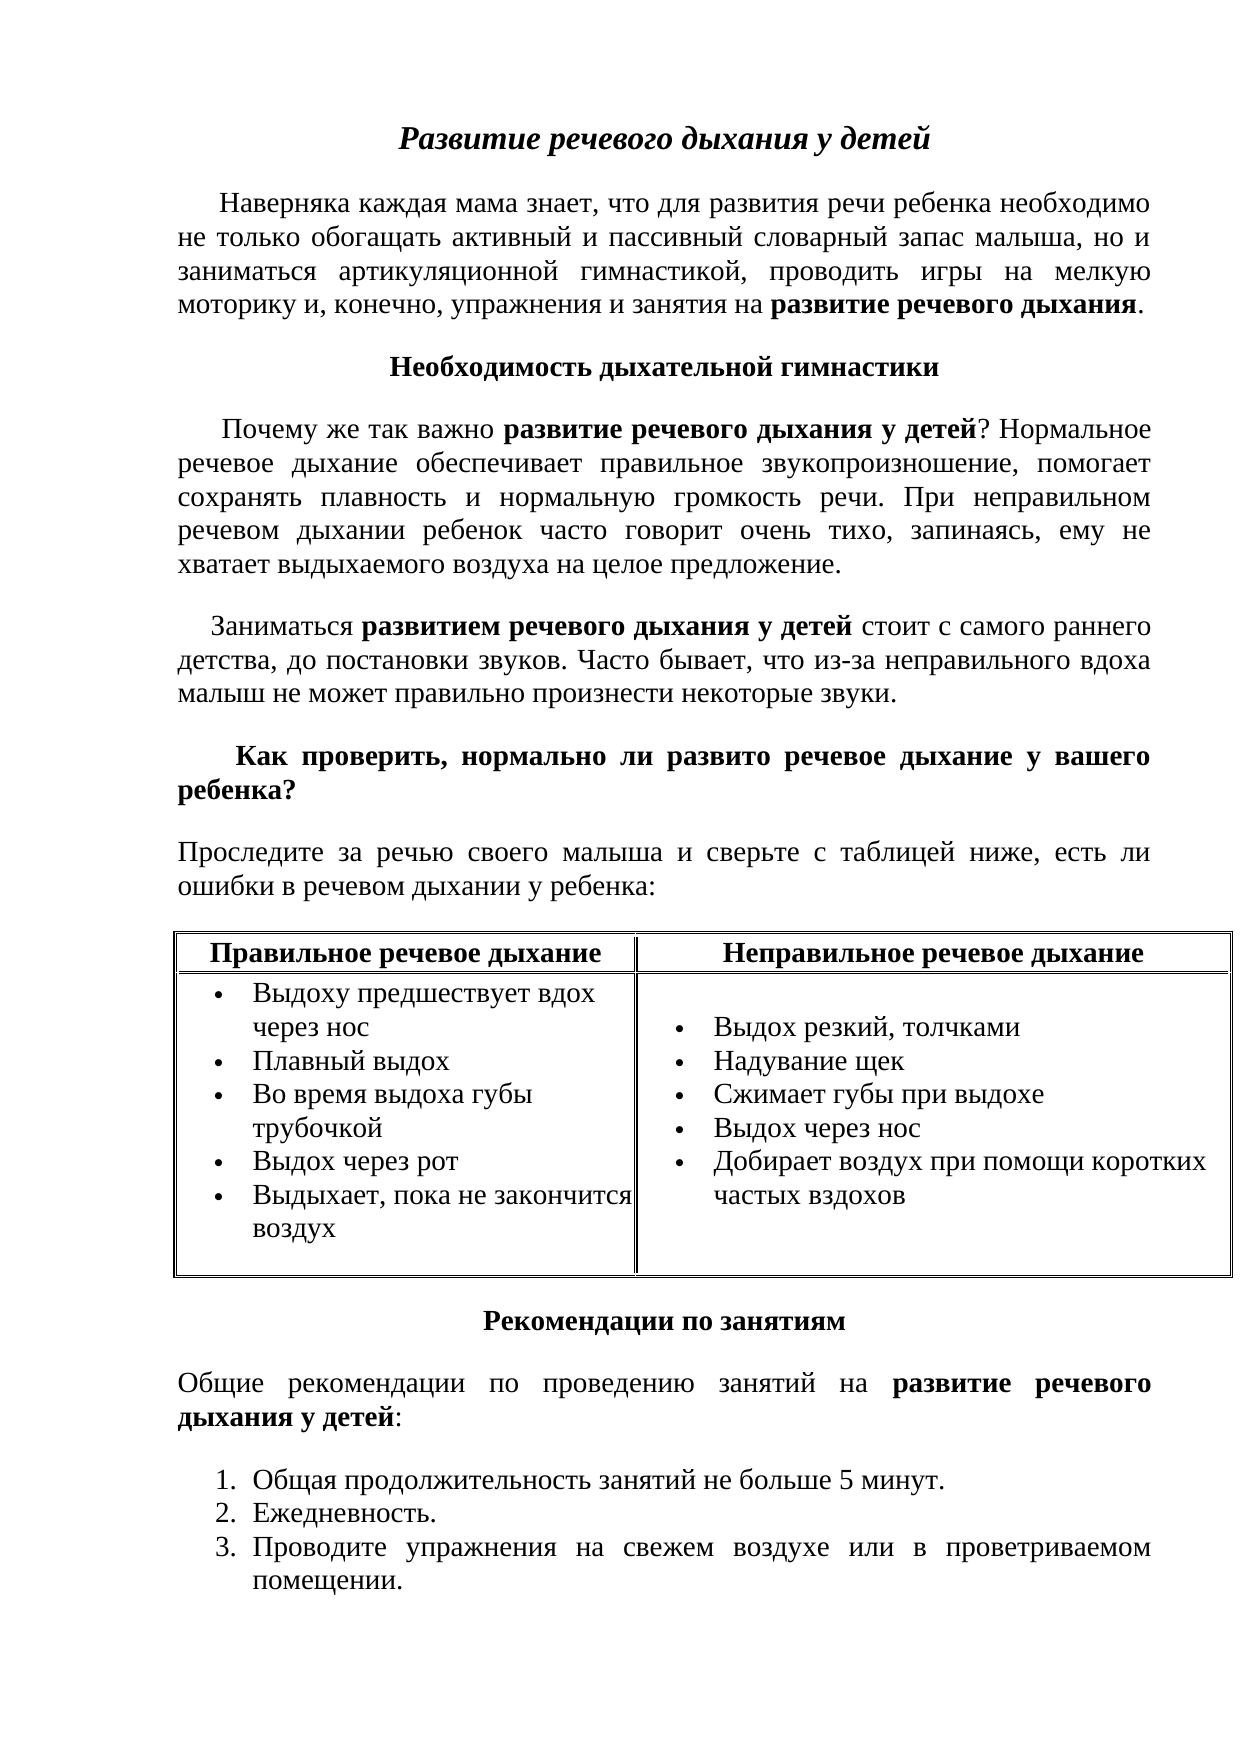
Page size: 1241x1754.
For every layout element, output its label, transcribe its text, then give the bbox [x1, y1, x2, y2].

list Ежедневность. [215, 1495, 1152, 1529]
subtitle Рекомендации по занятиям [177, 1303, 1152, 1336]
text Общие рекомендации по проведению занятий на развитие речевого дыхания у детей: [177, 1366, 1152, 1433]
table_cell Выдох резкий, толчками Надувание щек Сжимает губы при выдохе Выдох через нос Добирает воздух при помощи коротких частых вздохов [636, 971, 1231, 1274]
table_header Неправильное речевое дыхание [636, 934, 1230, 971]
text Проследите за речью своего малыша и сверьте с таблицей ниже, есть ли ошибки в речевом дыхании у ребенка: [177, 834, 1152, 902]
text Почему же так важно развитие речевого дыхания у детей? Нормальное речевое дыхание обеспечивает правильное звукопроизношение, помогает сохранять плавность и нормальную громкость речи. При неправильном речевом дыхании ребенок часто говорит очень тихо, запинаясь, ему не хватает выдыхаемого воздуха на целое предложение. [177, 412, 1152, 579]
list Общая продолжительность занятий не больше 5 минут. [215, 1462, 1152, 1495]
text Развитие речевого дыхания у детей [177, 118, 1152, 156]
text Заниматься развитием речевого дыхания у детей стоит с самого раннего детства, до постановки звуков. Часто бывает, что из-за неправильного вдоха малыш не может правильно произнести некоторые звуки. [177, 608, 1152, 709]
list Проводите упражнения на свежем воздухе или в проветриваемом помещении. [215, 1529, 1152, 1596]
subtitle Необходимость дыхательной гимнастики [177, 349, 1152, 382]
subtitle Как проверить, нормально ли развито речевое дыхание у вашего ребенка? [177, 738, 1152, 805]
table_cell Выдоху предшествует вдох через нос Плавный выдох Во время выдоха губы трубочкой Выдох через рот Выдыхает, пока не закончится воздух [175, 971, 636, 1274]
text Наверняка каждая мама знает, что для развития речи ребенка необходимо не только обогащать активный и пассивный словарный запас малыша, но и заниматься артикуляционной гимнастикой, проводить игры на мелкую моторику и, конечно, упражнения и занятия на развитие речевого дыхания. [177, 186, 1152, 320]
table_header Правильное речевое дыхание [175, 932, 636, 971]
